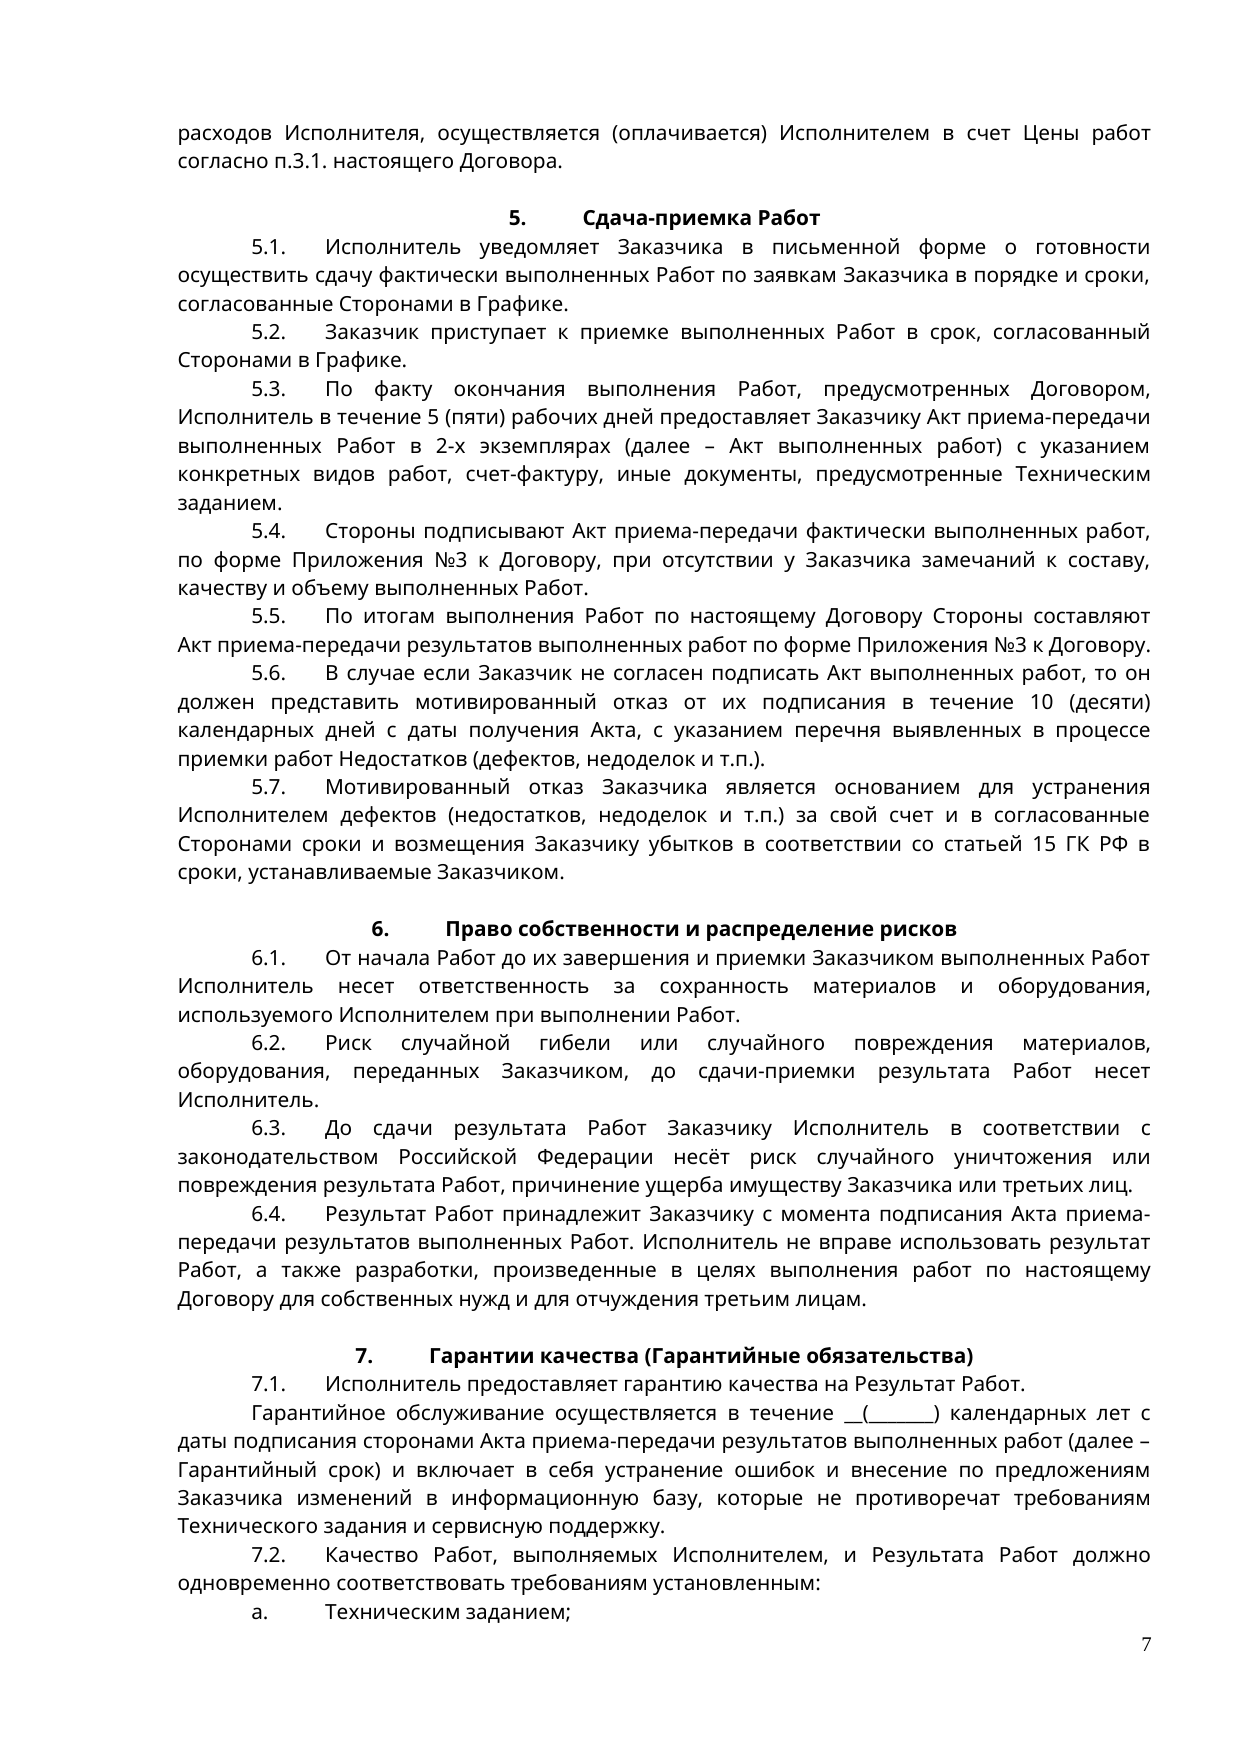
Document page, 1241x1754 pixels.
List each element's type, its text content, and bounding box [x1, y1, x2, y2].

list Заказчик приступает к приемке выполненных Работ в срок, согласованный Сторонами в Графике. [177, 317, 1152, 374]
list Исполнитель уведомляет Заказчика в письменной форме о готовности осуществить сдачу фактически выполненных Работ по заявкам Заказчика в порядке и сроки, согласованные Сторонами в Графике. [177, 232, 1152, 317]
list По итогам выполнения Работ по настоящему Договору Стороны составляют Акт приема-передачи результатов выполненных работ по форме Приложения №3 к Договору. [177, 602, 1152, 658]
list Исполнитель предоставляет гарантию качества на Результат Работ. [177, 1369, 1152, 1398]
list Качество Работ, выполняемых Исполнителем, и Результата Работ должно одновременно соответствовать требованиям установленным: [177, 1540, 1152, 1597]
list Сдача-приемка Работ [177, 203, 1152, 232]
list Мотивированный отказ Заказчика является основанием для устранения Исполнителем дефектов (недостатков, недоделок и т.п.) за свой счет и в согласованные Сторонами сроки и возмещения Заказчику убытков в соответствии со статьей 15 ГК РФ в сроки, устанавливаемые Заказчиком. [177, 772, 1152, 886]
list Право собственности и распределение рисков [177, 914, 1152, 943]
list От начала Работ до их завершения и приемки Заказчиком выполненных Работ Исполнитель несет ответственность за сохранность материалов и оборудования, используемого Исполнителем при выполнении Работ. [177, 943, 1152, 1028]
list Результат Работ принадлежит Заказчику с момента подписания Акта приема-передачи результатов выполненных Работ. Исполнитель не вправе использовать результат Работ, а также разработки, произведенные в целях выполнения работ по настоящему Договору для собственных нужд и для отчуждения третьим лицам. [177, 1199, 1152, 1312]
list Стороны подписывают Акт приема-передачи фактически выполненных работ, по форме Приложения №3 к Договору, при отсутствии у Заказчика замечаний к составу, качеству и объему выполненных Работ. [177, 516, 1152, 602]
list Гарантии качества (Гарантийные обязательства) [177, 1341, 1152, 1369]
list Риск случайной гибели или случайного повреждения материалов, оборудования, переданных Заказчиком, до сдачи-приемки результата Работ несет Исполнитель. [177, 1028, 1152, 1113]
list По факту окончания выполнения Работ, предусмотренных Договором, Исполнитель в течение 5 (пяти) рабочих дней предоставляет Заказчику Акт приема-передачи выполненных Работ в 2-х экземплярах (далее – Акт выполненных работ) с указанием конкретных видов работ, счет-фактуру, иные документы, предусмотренные Техническим заданием. [177, 374, 1152, 516]
list До сдачи результата Работ Заказчику Исполнитель в соответствии с законодательством Российской Федерации несёт риск случайного уничтожения или повреждения результата Работ, причинение ущерба имуществу Заказчика или третьих лиц. [177, 1113, 1152, 1199]
list В случае если Заказчик не согласен подписать Акт выполненных работ, то он должен представить мотивированный отказ от их подписания в течение 10 (десяти) календарных дней с даты получения Акта, с указанием перечня выявленных в процессе приемки работ Недостатков (дефектов, недоделок и т.п.). [177, 658, 1152, 772]
list Гарантийное обслуживание осуществляется в течение __(_______) календарных лет с даты подписания сторонами Акта приема-передачи результатов выполненных работ (далее – Гарантийный срок) и включает в себя устранение ошибок и внесение по предложениям Заказчика изменений в информационную базу, которые не противоречат требованиям Технического задания и сервисную поддержку. [177, 1398, 1152, 1540]
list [177, 118, 1152, 175]
list Техническим заданием; [177, 1597, 1152, 1625]
